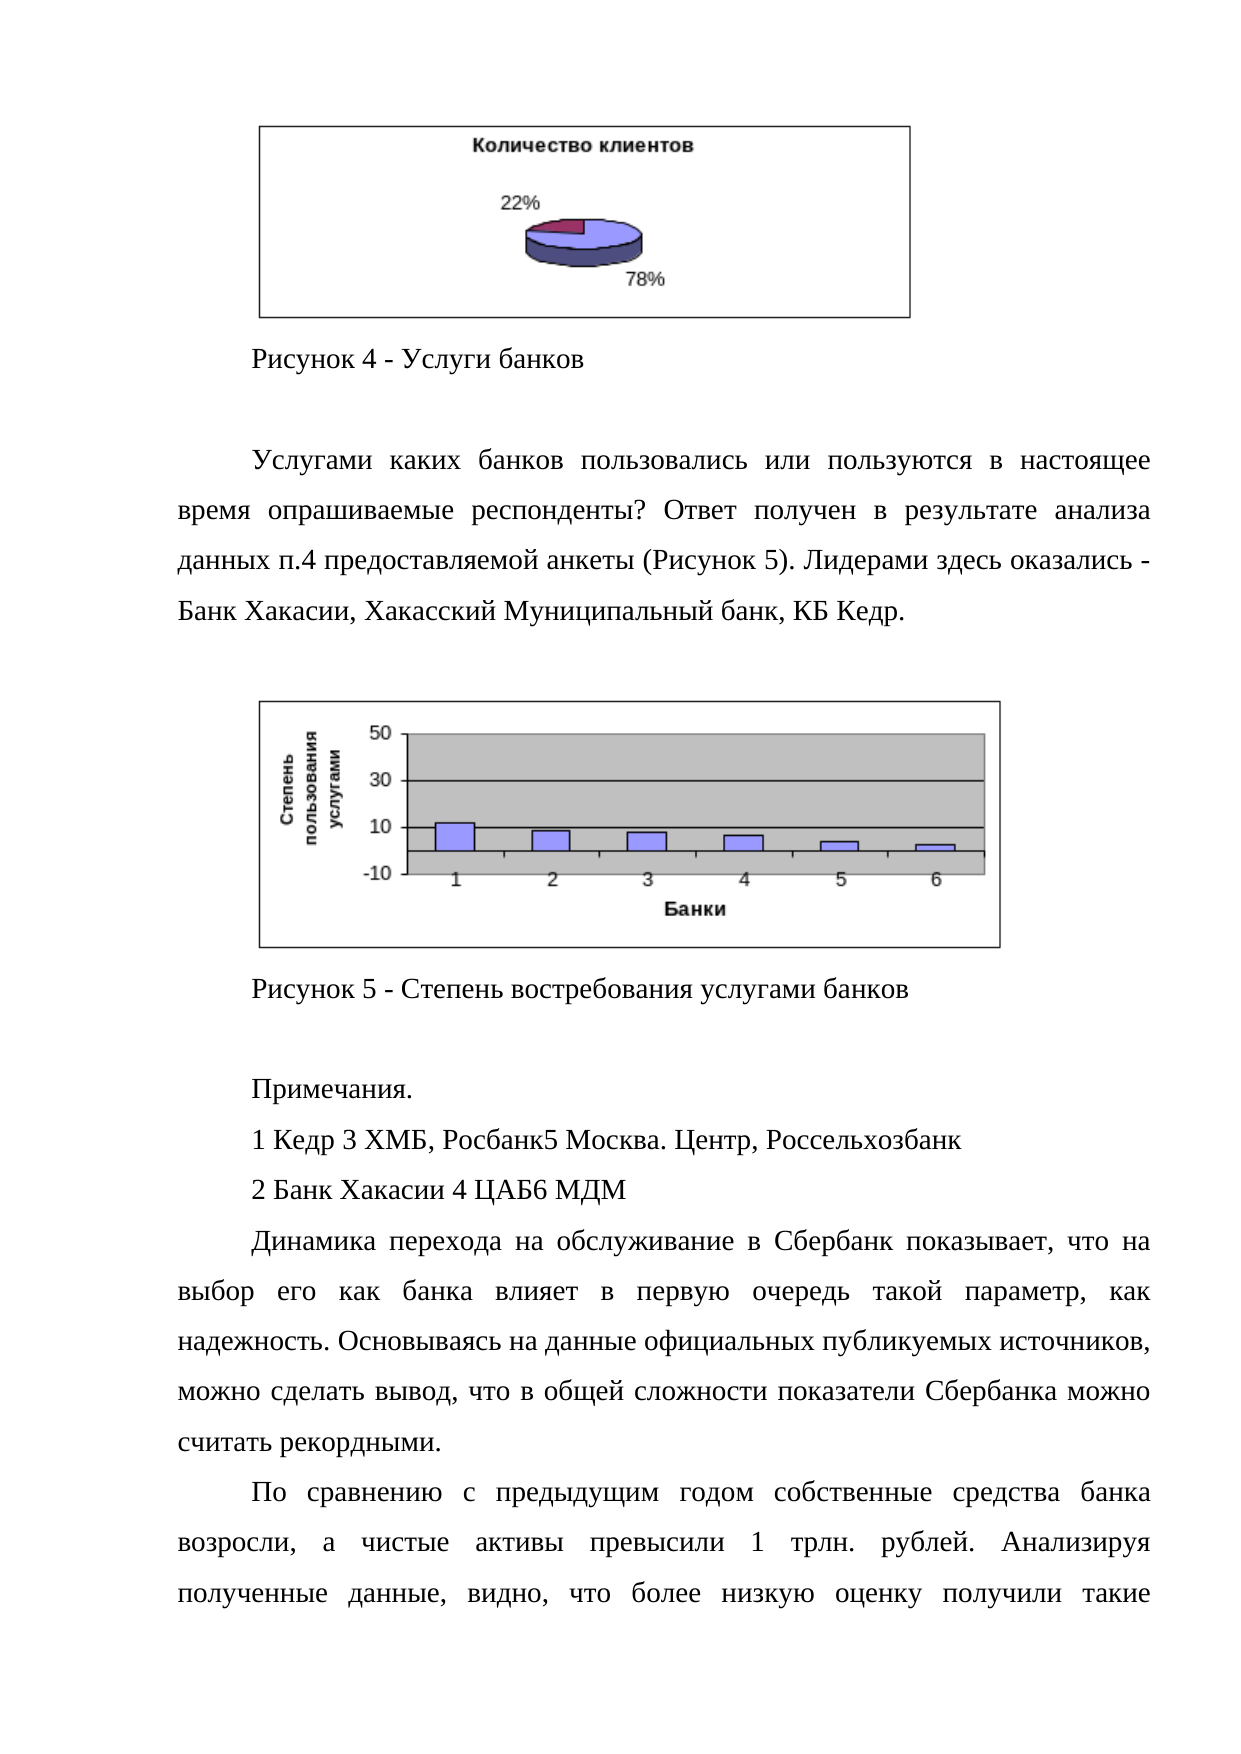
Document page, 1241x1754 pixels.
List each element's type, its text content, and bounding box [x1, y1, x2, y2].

text Динамика перехода на обслуживание в Сбербанк показывает, что на выбор его как банка влияет в первую очередь такой параметр, как надежность. Основываясь на данные официальных публикуемых источников, можно сделать вывод, что в общей сложности показатели Сбербанка можно считать рекордными. [177, 1223, 1152, 1457]
text 2 Банк Хакасии 4 ЦАБ6 МДМ [177, 1172, 1152, 1206]
text Услугами каких банков пользовались или пользуются в настоящее время опрашиваемые респонденты? Ответ получен в результате анализа данных п.4 предоставляемой анкеты (Рисунок 5). Лидерами здесь оказались - Банк Хакасии, Хакасский Муниципальный банк, КБ Кедр. [177, 442, 1152, 626]
text Примечания. [177, 1072, 1152, 1105]
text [177, 1474, 1152, 1608]
text Рисунок 4 - Услуги банков [177, 341, 1152, 375]
text 1 Кедр 3 ХМБ, Росбанк5 Москва. Центр, Россельхозбанк [177, 1122, 1152, 1156]
text Рисунок 5 - Степень востребования услугами банков [177, 971, 1152, 1004]
